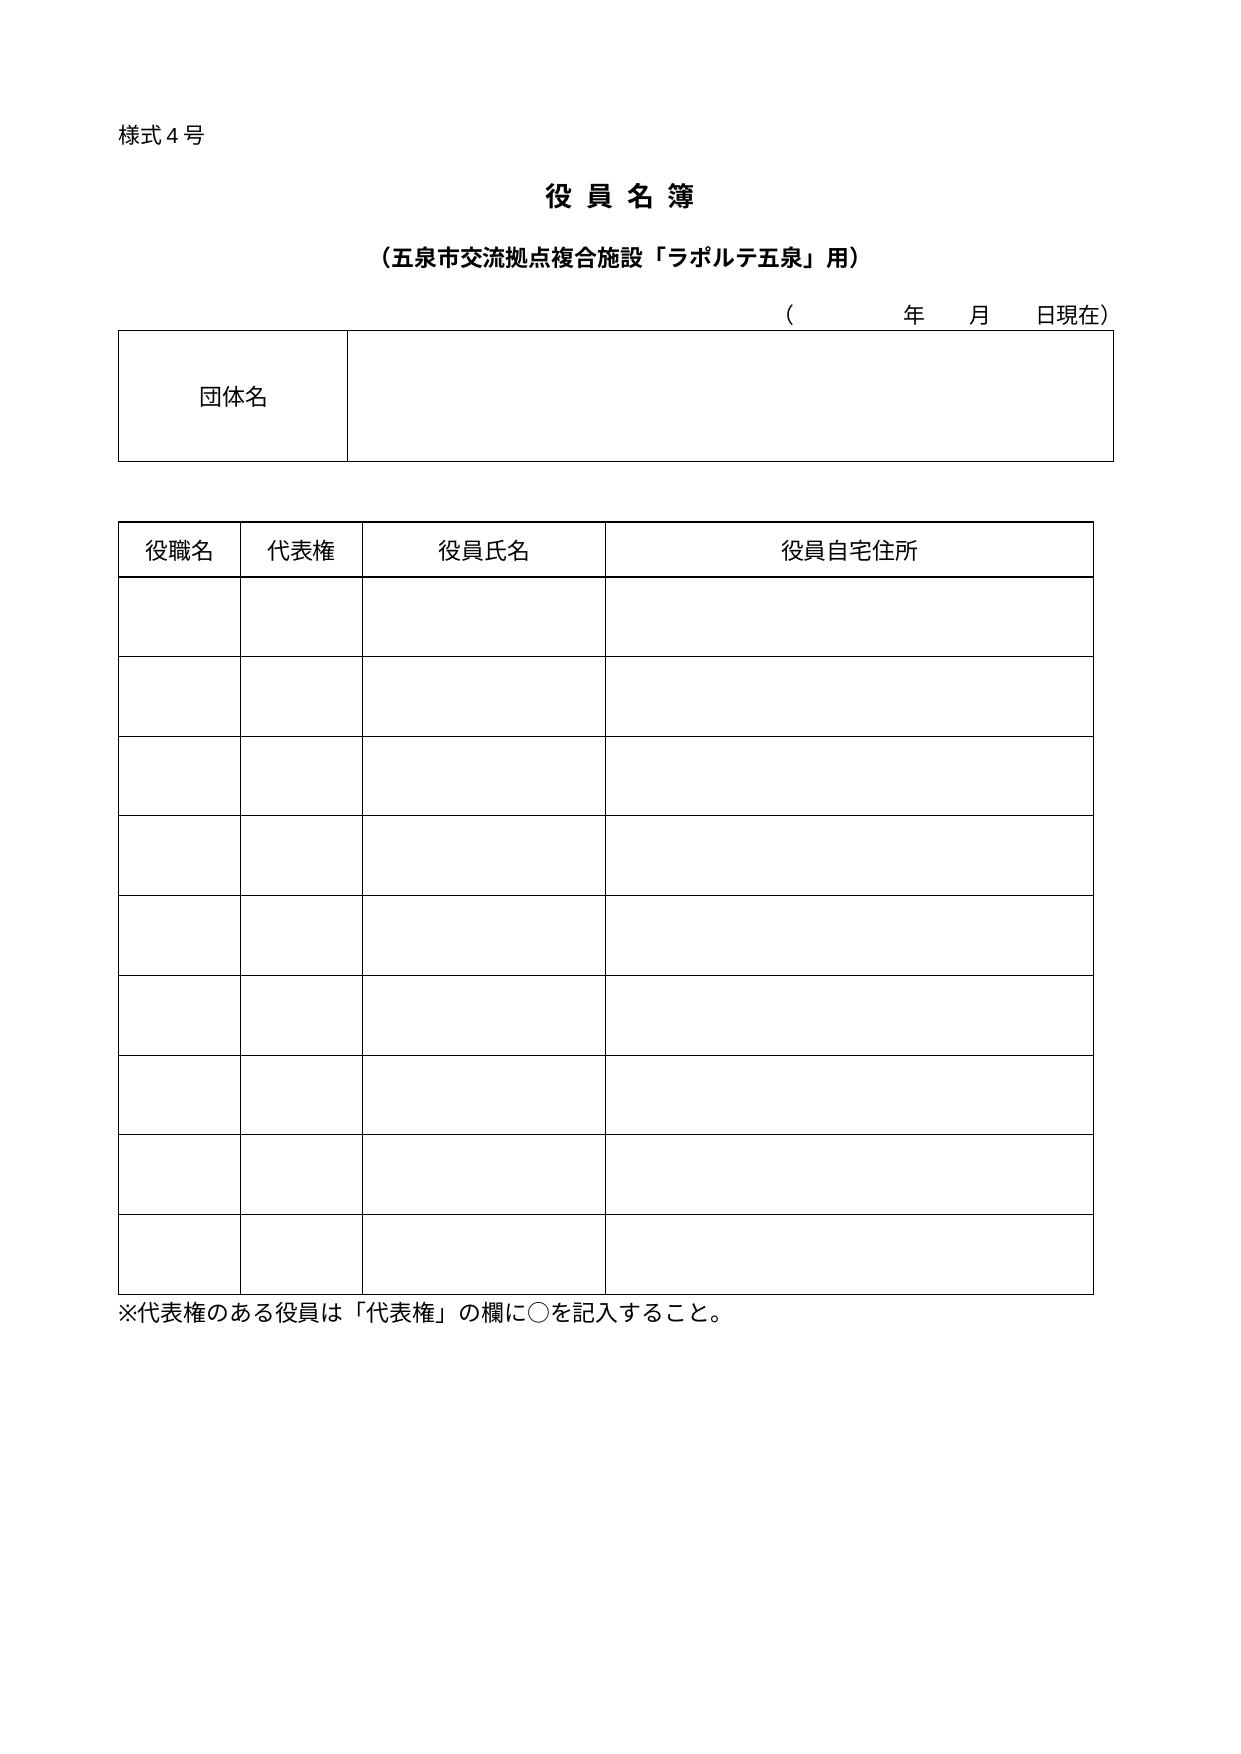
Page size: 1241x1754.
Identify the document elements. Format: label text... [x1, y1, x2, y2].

text ※代表権のある役員は「代表権」の欄に○を記入すること。 [118, 1295, 1030, 1328]
table_cell [119, 976, 240, 1054]
table_cell [363, 1215, 605, 1293]
table_header 役職名 [119, 523, 240, 576]
table_header 役員自宅住所 [606, 523, 1093, 576]
text （ 年 月 日現在） [118, 298, 1122, 329]
table_cell [241, 816, 362, 895]
table_header [348, 331, 1113, 461]
table_header 団体名 [119, 331, 347, 461]
table_cell [241, 578, 362, 656]
table_cell [119, 816, 240, 895]
table_cell [119, 1056, 240, 1134]
table_cell [606, 578, 1093, 656]
table_cell [119, 1135, 240, 1214]
table_cell [241, 896, 362, 975]
table_cell [363, 578, 605, 656]
table_cell [241, 737, 362, 815]
table_cell [241, 976, 362, 1054]
text 役員名簿 [118, 175, 1122, 214]
table_cell [241, 1135, 362, 1214]
table_cell [363, 816, 605, 895]
table_cell [363, 976, 605, 1054]
table_cell [606, 816, 1093, 895]
table_cell [363, 737, 605, 815]
table_cell [119, 578, 240, 656]
table_cell [241, 657, 362, 736]
table_cell [606, 1056, 1093, 1134]
table_cell [119, 737, 240, 815]
table_cell [363, 1135, 605, 1214]
table_cell [241, 1215, 362, 1293]
table_cell [606, 976, 1093, 1054]
table_cell [363, 657, 605, 736]
table_cell [606, 657, 1093, 736]
table_cell [363, 1056, 605, 1134]
text 様式4号 [118, 118, 1122, 150]
table_cell [606, 1215, 1093, 1293]
table_cell [363, 896, 605, 975]
table_cell [241, 1056, 362, 1134]
table_cell [119, 1215, 240, 1293]
table_header 代表権 [241, 523, 362, 576]
table_header 役員氏名 [363, 523, 605, 576]
table_cell [606, 896, 1093, 975]
table_cell [606, 737, 1093, 815]
table_cell [119, 657, 240, 736]
table_cell [119, 896, 240, 975]
text （五泉市交流拠点複合施設「ラポルテ五泉」用） [118, 239, 1122, 273]
table_cell [606, 1135, 1093, 1214]
